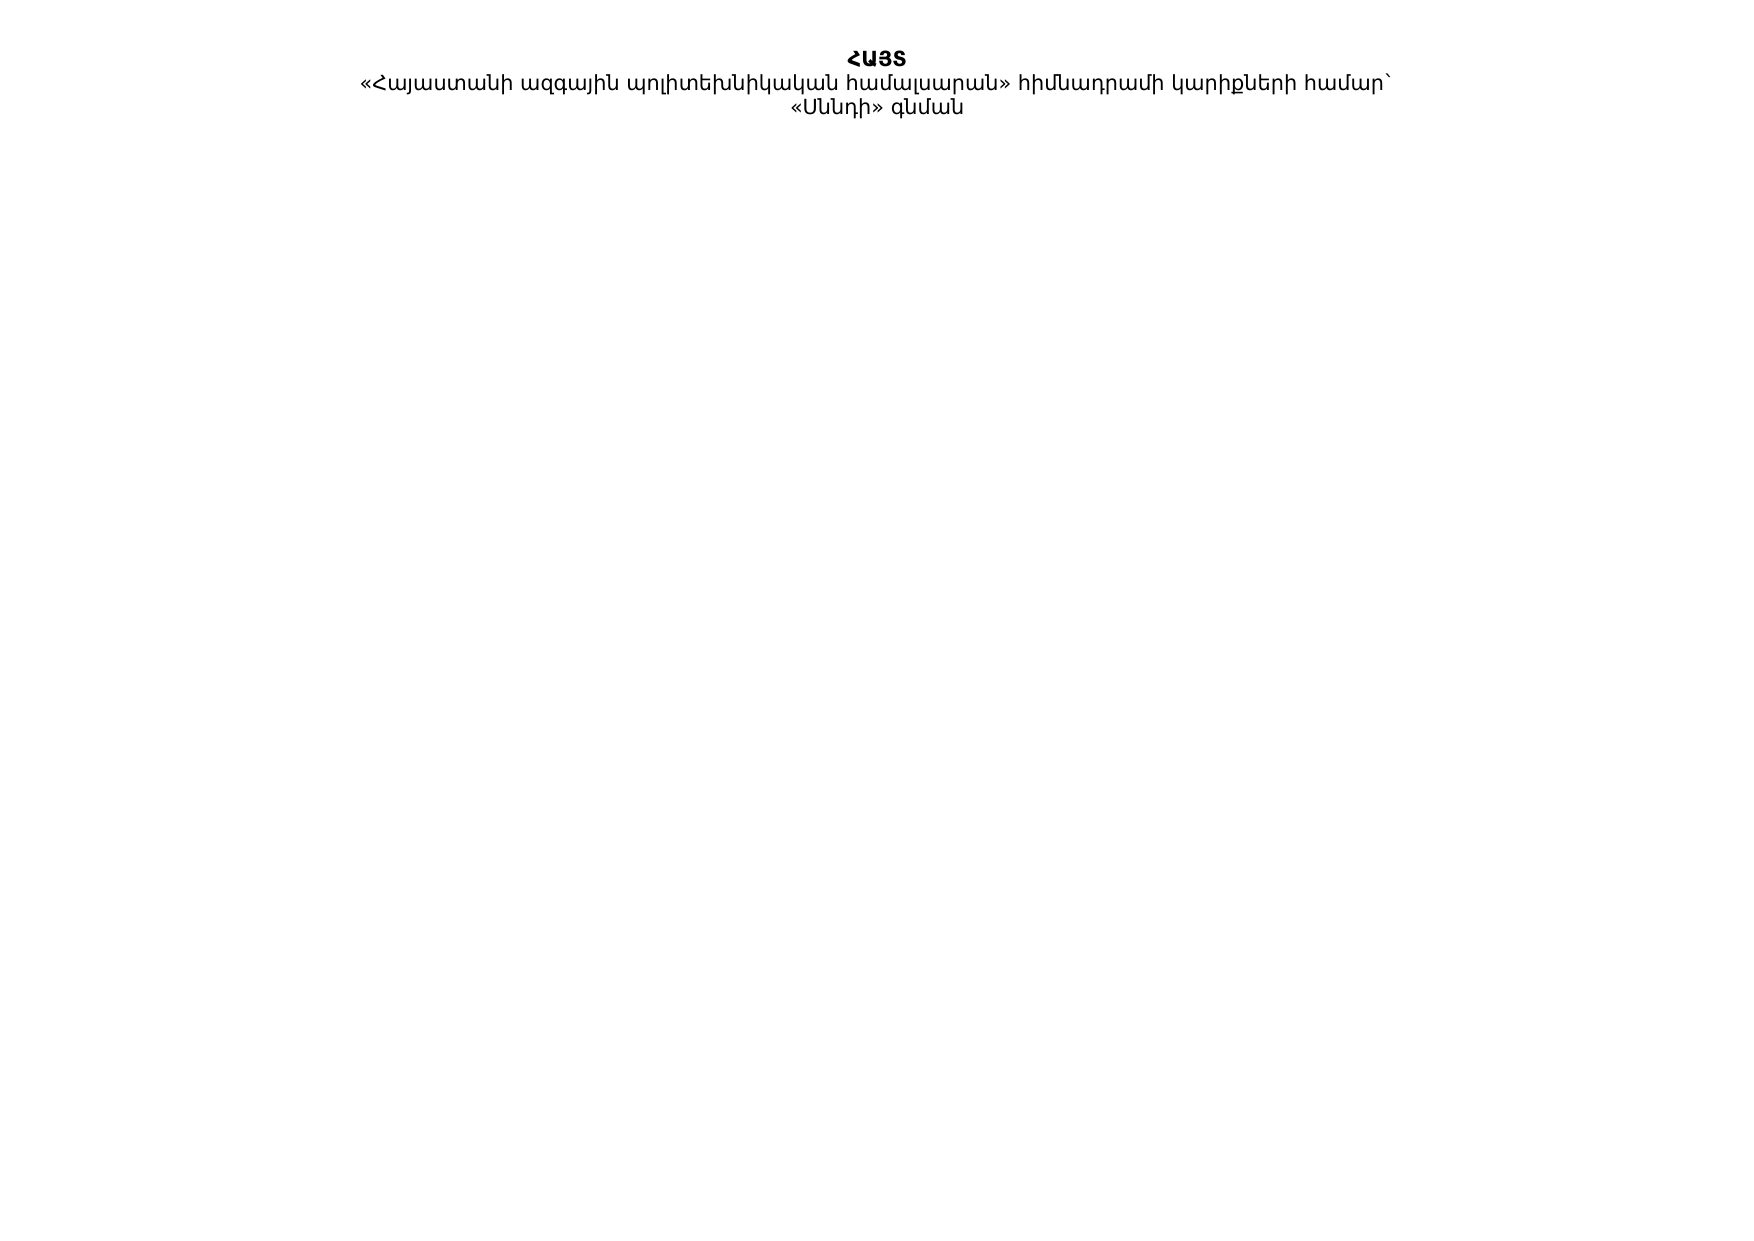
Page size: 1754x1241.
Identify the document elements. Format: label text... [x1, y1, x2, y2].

text «Հայաստանի ազգային պոլիտեխնիկական համալսարան» հիմնադրամի կարիքների համար` [84, 71, 1670, 95]
text ՀԱՅՏ [84, 47, 1670, 71]
text «Սննդի» գնման [84, 95, 1670, 120]
